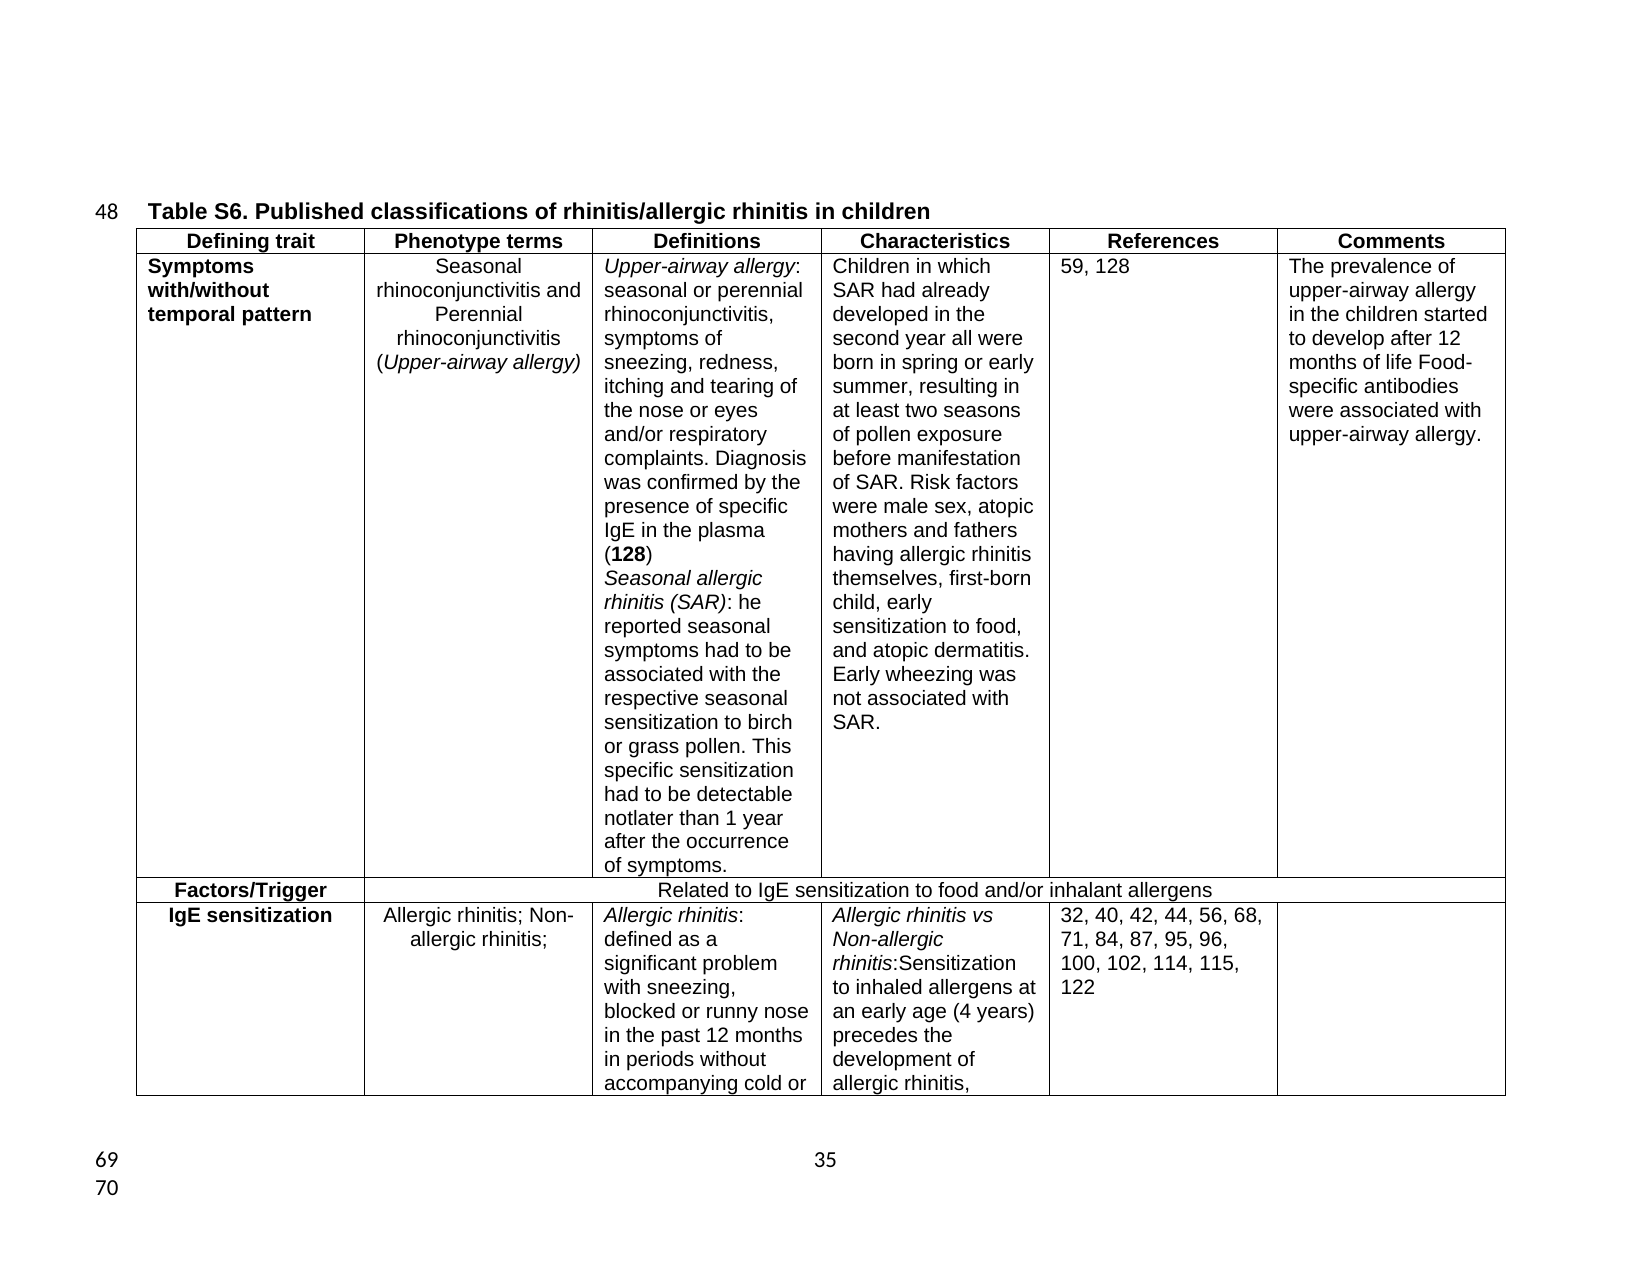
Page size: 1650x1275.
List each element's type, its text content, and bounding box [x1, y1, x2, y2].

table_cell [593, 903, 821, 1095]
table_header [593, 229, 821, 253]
subtitle Table S6. Published classifications of rhinitis/allergic rhinitis in children [148, 198, 1502, 224]
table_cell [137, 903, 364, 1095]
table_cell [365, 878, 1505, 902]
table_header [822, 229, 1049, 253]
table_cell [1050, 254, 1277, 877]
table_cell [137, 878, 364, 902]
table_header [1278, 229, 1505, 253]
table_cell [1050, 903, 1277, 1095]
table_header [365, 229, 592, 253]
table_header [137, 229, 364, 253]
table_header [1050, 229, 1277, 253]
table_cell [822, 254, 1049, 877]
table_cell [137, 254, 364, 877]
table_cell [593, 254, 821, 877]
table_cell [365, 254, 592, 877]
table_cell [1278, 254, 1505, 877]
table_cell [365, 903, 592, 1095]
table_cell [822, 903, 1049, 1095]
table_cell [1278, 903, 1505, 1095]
